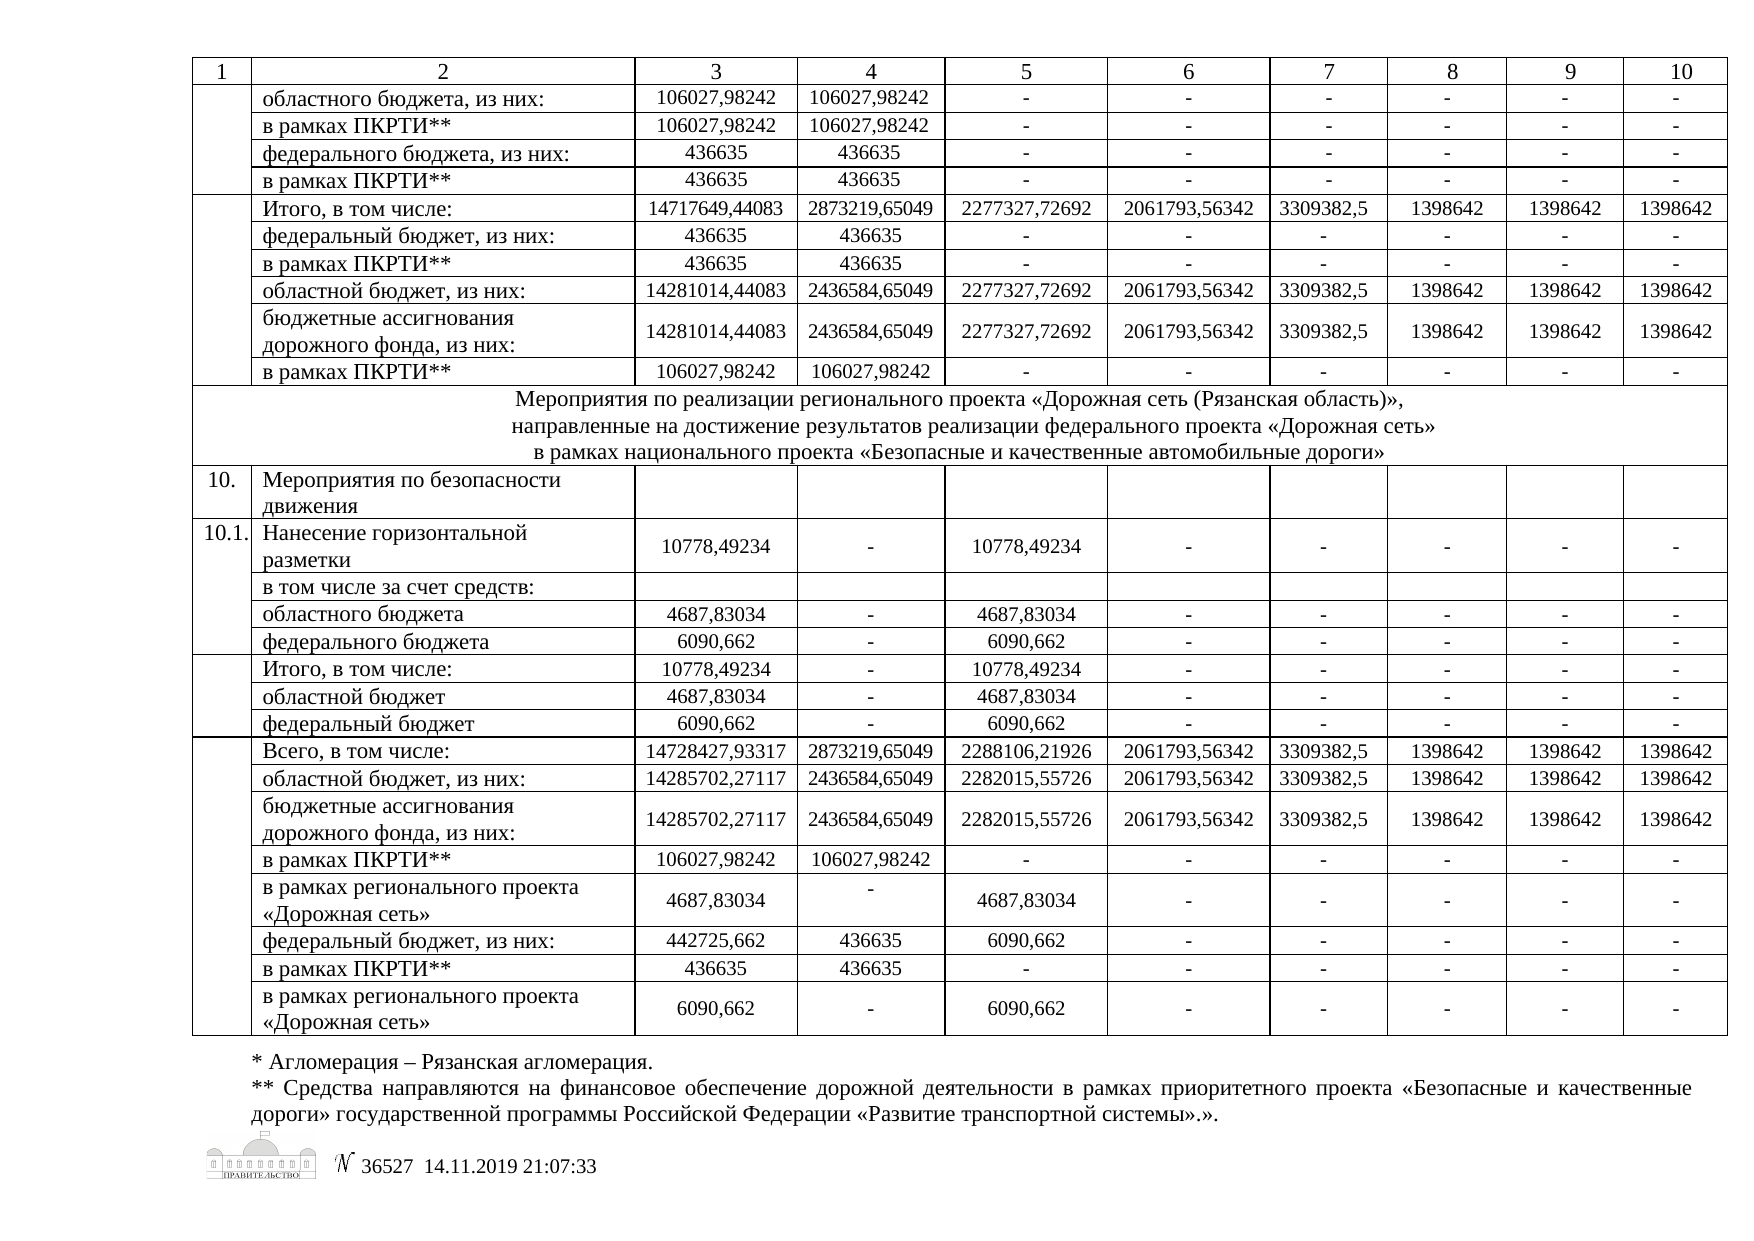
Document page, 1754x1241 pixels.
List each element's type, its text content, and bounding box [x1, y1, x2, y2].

table_cell [636, 466, 797, 518]
table_cell областной бюджет, из них: [252, 277, 634, 303]
table_cell в рамках ПКРТИ** [252, 250, 634, 276]
table_cell 436635 [636, 140, 797, 166]
table_cell областного бюджета [252, 601, 634, 627]
table_cell - [1507, 927, 1623, 953]
table_cell - [798, 628, 944, 654]
table_cell - [1388, 85, 1506, 112]
table_cell 6090,662 [636, 982, 797, 1035]
table_cell [636, 573, 797, 599]
table_cell 10778,49234 [636, 519, 797, 572]
table_cell - [1388, 710, 1506, 736]
table_cell - [1271, 710, 1387, 736]
table_cell 10778,49234 [636, 655, 797, 682]
table_cell 2061793,56342 [1108, 738, 1269, 764]
table_cell - [946, 113, 1107, 139]
table_cell 3309382,5 [1271, 765, 1387, 791]
table_cell - [946, 846, 1107, 872]
table_cell - [1108, 85, 1269, 112]
table_cell 1398642 [1507, 792, 1623, 845]
table_cell 2277327,72692 [946, 277, 1107, 303]
table_cell - [1271, 113, 1387, 139]
table_cell - [1388, 655, 1506, 682]
table_cell - [1108, 358, 1269, 384]
picture [330, 1150, 359, 1174]
table_cell 10.1. [193, 519, 251, 654]
table_cell 10778,49234 [946, 655, 1107, 682]
table_cell в рамках ПКРТИ** [252, 168, 634, 194]
table_cell - [1108, 955, 1269, 981]
table_cell - [1507, 519, 1623, 572]
table_cell - [1108, 655, 1269, 682]
table_cell 6090,662 [946, 982, 1107, 1035]
table_cell 436635 [636, 250, 797, 276]
table_cell 106027,98242 [636, 113, 797, 139]
table_cell 4687,83034 [946, 874, 1107, 926]
table_cell - [1507, 982, 1623, 1035]
table_cell - [1108, 140, 1269, 166]
table_cell - [1388, 222, 1506, 248]
table_cell в том числе за счет средств: [252, 573, 634, 599]
table_cell - [1624, 168, 1727, 194]
table_cell Мероприятия по безопасности движения [252, 466, 634, 518]
table_cell - [1624, 113, 1727, 139]
table_cell - [1388, 519, 1506, 572]
table_cell [1271, 573, 1387, 599]
table_cell 436635 [798, 222, 944, 248]
table_cell - [1271, 683, 1387, 709]
table_cell - [1388, 358, 1506, 384]
table_cell - [1108, 982, 1269, 1035]
table_cell - [946, 358, 1107, 384]
table_cell - [1108, 601, 1269, 627]
table_cell федерального бюджета [252, 628, 634, 654]
table_cell 1398642 [1624, 304, 1727, 357]
table_cell 1398642 [1624, 195, 1727, 221]
table_cell 6090,662 [636, 628, 797, 654]
table_cell - [1624, 628, 1727, 654]
table_cell [1388, 573, 1506, 599]
table_header 4 [798, 58, 944, 84]
table_cell - [1624, 655, 1727, 682]
table_cell - [1271, 655, 1387, 682]
table_cell - [1271, 628, 1387, 654]
table_cell - [1388, 628, 1506, 654]
table_header 5 [946, 58, 1107, 84]
table_cell 436635 [798, 140, 944, 166]
table_cell 3309382,5 [1271, 195, 1387, 221]
table_cell - [1388, 683, 1506, 709]
table_cell 1398642 [1624, 792, 1727, 845]
table_cell - [1624, 927, 1727, 953]
table_cell - [1624, 982, 1727, 1035]
table_cell 6090,662 [946, 710, 1107, 736]
table_cell Итого, в том числе: [252, 655, 634, 682]
table_cell - [1271, 846, 1387, 872]
table_cell - [1388, 250, 1506, 276]
table_cell 4687,83034 [946, 683, 1107, 709]
table_cell - [798, 683, 944, 709]
table_cell 14285702,27117 [636, 792, 797, 845]
table_cell [1271, 466, 1387, 518]
table_cell - [946, 222, 1107, 248]
table_cell - [1507, 222, 1623, 248]
table_cell - [1271, 222, 1387, 248]
table_cell - [1624, 710, 1727, 736]
table_cell в рамках ПКРТИ** [252, 846, 634, 872]
table_cell - [1624, 85, 1727, 112]
table_cell - [1507, 358, 1623, 384]
table_cell [1108, 466, 1269, 518]
table_cell Всего, в том числе: [252, 738, 634, 764]
table_cell 6090,662 [946, 628, 1107, 654]
table_cell 106027,98242 [636, 846, 797, 872]
table_cell 3309382,5 [1271, 304, 1387, 357]
table_cell - [798, 601, 944, 627]
table_cell 1398642 [1624, 738, 1727, 764]
table_cell - [1388, 601, 1506, 627]
table_cell 3309382,5 [1271, 792, 1387, 845]
table_cell 1398642 [1388, 304, 1506, 357]
table_cell [798, 466, 944, 518]
table_cell 2282015,55726 [946, 765, 1107, 791]
table_cell - [1108, 628, 1269, 654]
table_cell - [1624, 874, 1727, 926]
table_cell 2061793,56342 [1108, 765, 1269, 791]
table_cell - [1507, 601, 1623, 627]
table_cell 106027,98242 [798, 358, 944, 384]
table_cell бюджетные ассигнования дорожного фонда, из них: [252, 792, 634, 845]
table_cell - [1108, 519, 1269, 572]
table_cell 436635 [798, 250, 944, 276]
table_cell - [946, 250, 1107, 276]
table_cell 106027,98242 [636, 358, 797, 384]
table_cell бюджетные ассигнования дорожного фонда, из них: [252, 304, 634, 357]
table_cell 2061793,56342 [1108, 304, 1269, 357]
table_cell 1398642 [1507, 195, 1623, 221]
table_cell федеральный бюджет, из них: [252, 222, 634, 248]
table_cell 442725,662 [636, 927, 797, 953]
table_cell в рамках ПКРТИ** [252, 113, 634, 139]
table_cell - [1271, 874, 1387, 926]
table_cell [193, 655, 251, 736]
table_header 7 [1271, 58, 1387, 84]
table_cell - [798, 519, 944, 572]
table_cell 1398642 [1507, 277, 1623, 303]
table_cell 2282015,55726 [946, 792, 1107, 845]
table_cell федеральный бюджет, из них: [252, 927, 634, 953]
table_cell [193, 195, 251, 384]
picture [206, 1131, 316, 1179]
table_cell 14281014,44083 [636, 277, 797, 303]
table_cell - [1624, 955, 1727, 981]
table_cell 1398642 [1388, 195, 1506, 221]
table_cell - [1388, 874, 1506, 926]
table_header 10 [1624, 58, 1727, 84]
text ** Средства направляются на финансовое обеспечение дорожной деятельности в рамках приоритетного проекта «Безопасные и качественные дороги» государственной программы Российской Федерации «Развитие транспортной системы».». [251, 1074, 1695, 1127]
table_cell - [1388, 140, 1506, 166]
table_cell - [1271, 927, 1387, 953]
table_cell - [1271, 358, 1387, 384]
table_cell 2873219,65049 [798, 738, 944, 764]
table_header 6 [1108, 58, 1269, 84]
table_cell 10778,49234 [946, 519, 1107, 572]
table_cell - [946, 140, 1107, 166]
table_cell Нанесение горизонтальной разметки [252, 519, 634, 572]
table_cell - [798, 655, 944, 682]
table_cell [1388, 466, 1506, 518]
table_cell - [1507, 955, 1623, 981]
table_cell - [1271, 250, 1387, 276]
table_cell [1507, 466, 1623, 518]
table_cell - [1624, 519, 1727, 572]
table_cell - [1108, 222, 1269, 248]
table_cell Итого, в том числе: [252, 195, 634, 221]
table_cell в рамках регионального проекта «Дорожная сеть» [252, 982, 634, 1035]
table_cell - [1271, 140, 1387, 166]
table_cell - [946, 955, 1107, 981]
table_cell - [1624, 846, 1727, 872]
table_cell - [946, 168, 1107, 194]
table_cell 106027,98242 [636, 85, 797, 112]
table_cell 2436584,65049 [798, 304, 944, 357]
table_cell 1398642 [1388, 738, 1506, 764]
table_cell 4687,83034 [636, 601, 797, 627]
table_cell - [1108, 846, 1269, 872]
table_cell - [1388, 927, 1506, 953]
table_header 2 [252, 58, 634, 84]
table_cell - [1271, 955, 1387, 981]
table_cell - [1271, 519, 1387, 572]
table_cell 2288106,21926 [946, 738, 1107, 764]
table_cell 14717649,44083 [636, 195, 797, 221]
table_cell Мероприятия по реализации регионального проекта «Дорожная сеть (Рязанская область)», направленные на достижение результатов реализации федерального проекта «Дорожная сеть» в рамках национального проекта «Безопасные и качественные автомобильные дороги» [193, 386, 1727, 464]
table_cell - [1624, 250, 1727, 276]
table_cell федерального бюджета, из них: [252, 140, 634, 166]
table_cell - [1507, 874, 1623, 926]
table_cell 4687,83034 [946, 601, 1107, 627]
table_cell - [1388, 168, 1506, 194]
table_header 3 [636, 58, 797, 84]
table_cell 436635 [798, 168, 944, 194]
table_cell 106027,98242 [798, 85, 944, 112]
table_cell - [1271, 601, 1387, 627]
table_cell в рамках регионального проекта «Дорожная сеть» [252, 874, 634, 926]
table_header 8 [1388, 58, 1506, 84]
table_cell областного бюджета, из них: [252, 85, 634, 112]
table_cell 106027,98242 [798, 113, 944, 139]
table_cell - [1507, 683, 1623, 709]
table_cell 3309382,5 [1271, 738, 1387, 764]
table_cell 2277327,72692 [946, 304, 1107, 357]
table_cell - [1108, 113, 1269, 139]
table_cell в рамках ПКРТИ** [252, 955, 634, 981]
table_cell - [1271, 168, 1387, 194]
table_cell [946, 466, 1107, 518]
table_cell 6090,662 [946, 927, 1107, 953]
table_cell 1398642 [1624, 765, 1727, 791]
table_cell - [798, 982, 944, 1035]
table_cell [1108, 573, 1269, 599]
table_cell федеральный бюджет [252, 710, 634, 736]
table_cell [946, 573, 1107, 599]
table_cell - [798, 710, 944, 736]
table_cell 1398642 [1507, 738, 1623, 764]
table_cell - [1271, 982, 1387, 1035]
table_cell 436635 [636, 955, 797, 981]
table_cell [798, 573, 944, 599]
table_cell 436635 [636, 168, 797, 194]
table_cell - [1507, 655, 1623, 682]
table_cell 2436584,65049 [798, 792, 944, 845]
table_cell - [1388, 982, 1506, 1035]
table_cell - [1108, 874, 1269, 926]
table_cell 106027,98242 [798, 846, 944, 872]
table_cell [1624, 573, 1727, 599]
table_cell - [1507, 113, 1623, 139]
table_cell 1398642 [1388, 765, 1506, 791]
text * Агломерация – Рязанская агломерация. [207, 1048, 1695, 1074]
table_cell - [798, 874, 944, 926]
table_cell 4687,83034 [636, 874, 797, 926]
table_cell - [1624, 601, 1727, 627]
table_cell [1507, 573, 1623, 599]
table_cell - [1507, 140, 1623, 166]
table_cell - [1507, 628, 1623, 654]
table_cell - [1624, 683, 1727, 709]
table_cell - [1507, 710, 1623, 736]
table_cell - [1507, 250, 1623, 276]
table_cell - [1388, 955, 1506, 981]
table_cell - [1388, 113, 1506, 139]
table_cell 10. [193, 466, 251, 518]
table_cell 14728427,93317 [636, 738, 797, 764]
table_cell 14285702,27117 [636, 765, 797, 791]
table_cell [1624, 466, 1727, 518]
table_cell 2436584,65049 [798, 277, 944, 303]
table_cell 1398642 [1388, 792, 1506, 845]
table_header 1 [193, 58, 251, 84]
table_cell - [1624, 222, 1727, 248]
table_cell - [1108, 168, 1269, 194]
table_cell - [1108, 710, 1269, 736]
table_cell - [1108, 927, 1269, 953]
table_cell - [1507, 846, 1623, 872]
table_cell 2436584,65049 [798, 765, 944, 791]
table_cell 436635 [798, 955, 944, 981]
table_cell 4687,83034 [636, 683, 797, 709]
table_cell 14281014,44083 [636, 304, 797, 357]
table_cell 1398642 [1507, 765, 1623, 791]
table_cell 1398642 [1507, 304, 1623, 357]
table_cell 2061793,56342 [1108, 195, 1269, 221]
table_cell 2061793,56342 [1108, 277, 1269, 303]
table_cell 3309382,5 [1271, 277, 1387, 303]
table_cell 2873219,65049 [798, 195, 944, 221]
table_cell 2277327,72692 [946, 195, 1107, 221]
table_cell - [1271, 85, 1387, 112]
table_cell 1398642 [1624, 277, 1727, 303]
table_cell 436635 [636, 222, 797, 248]
table_cell - [1624, 358, 1727, 384]
table_cell в рамках ПКРТИ** [252, 358, 634, 384]
table_cell областной бюджет, из них: [252, 765, 634, 791]
table_cell - [946, 85, 1107, 112]
table_cell 1398642 [1388, 277, 1506, 303]
table_cell - [1388, 846, 1506, 872]
table_cell 2061793,56342 [1108, 792, 1269, 845]
table_header 9 [1507, 58, 1623, 84]
table_cell - [1108, 250, 1269, 276]
table_cell областной бюджет [252, 683, 634, 709]
table_cell - [1507, 85, 1623, 112]
table_cell [193, 738, 251, 1035]
table_cell 436635 [798, 927, 944, 953]
table_cell - [1624, 140, 1727, 166]
table_cell - [1507, 168, 1623, 194]
table_cell - [1108, 683, 1269, 709]
table_cell 6090,662 [636, 710, 797, 736]
